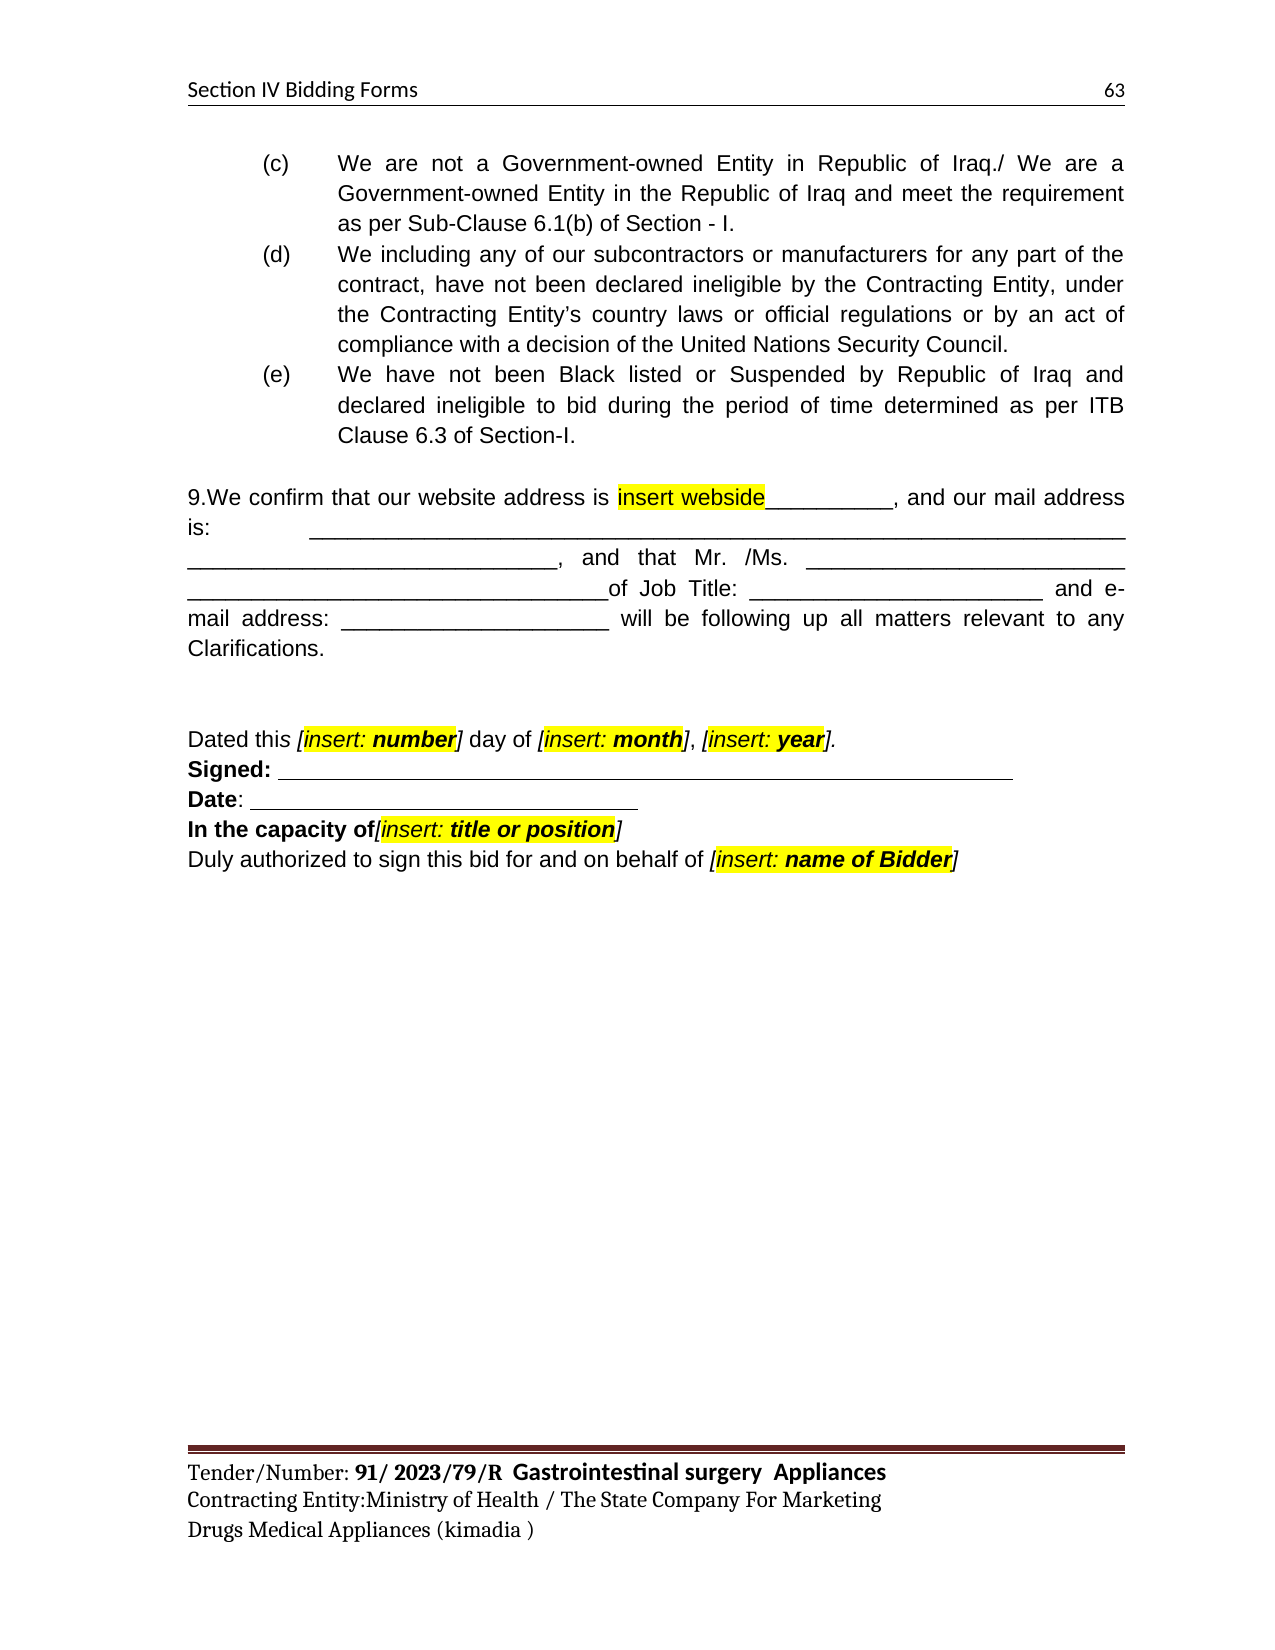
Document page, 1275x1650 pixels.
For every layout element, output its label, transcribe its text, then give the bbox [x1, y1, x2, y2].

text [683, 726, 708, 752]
text Signed: [187, 756, 1125, 782]
text In the capacity of[insert: title or position] [187, 816, 381, 843]
text In the capacity of[insert: title or position] [615, 816, 1125, 843]
text (c) We are not a Government-owned Entity in Republic of Iraq./ We are a Government-owned Entity in the Republic of Iraq and meet the requirement as per Sub-Clause 6.1(b) of Section - I. [262, 150, 1125, 237]
text (e) We have not been Black listed or Suspended by Republic of Iraq and declared ineligible to bid during the period of time determined as per ITB Clause 6.3 of Section-I. [262, 361, 1125, 448]
text Dated this [insert: number] day of [insert: month], [insert: year]. [824, 726, 1125, 752]
text Date: [187, 786, 1125, 812]
text Duly authorized to sign this bid for and on behalf of [insert: name of Bidder] [187, 846, 716, 873]
text (d) We including any of our subcontractors or manufacturers for any part of the contract, have not been declared ineligible by the Contracting Entity, under the Contracting Entity’s country laws or official regulations or by an act of compliance with a decision of the United Nations Security Council. [262, 241, 1125, 358]
text 9.We confirm that our website address is insert webside__________, and our mail address is: ________________________________________________________________ _____________________________, and that Mr. /Ms. _________________________ _________________________________of Job Title: _______________________ and e-mail address: _____________________ will be following up all matters relevant to any Clarifications. [187, 484, 1125, 661]
